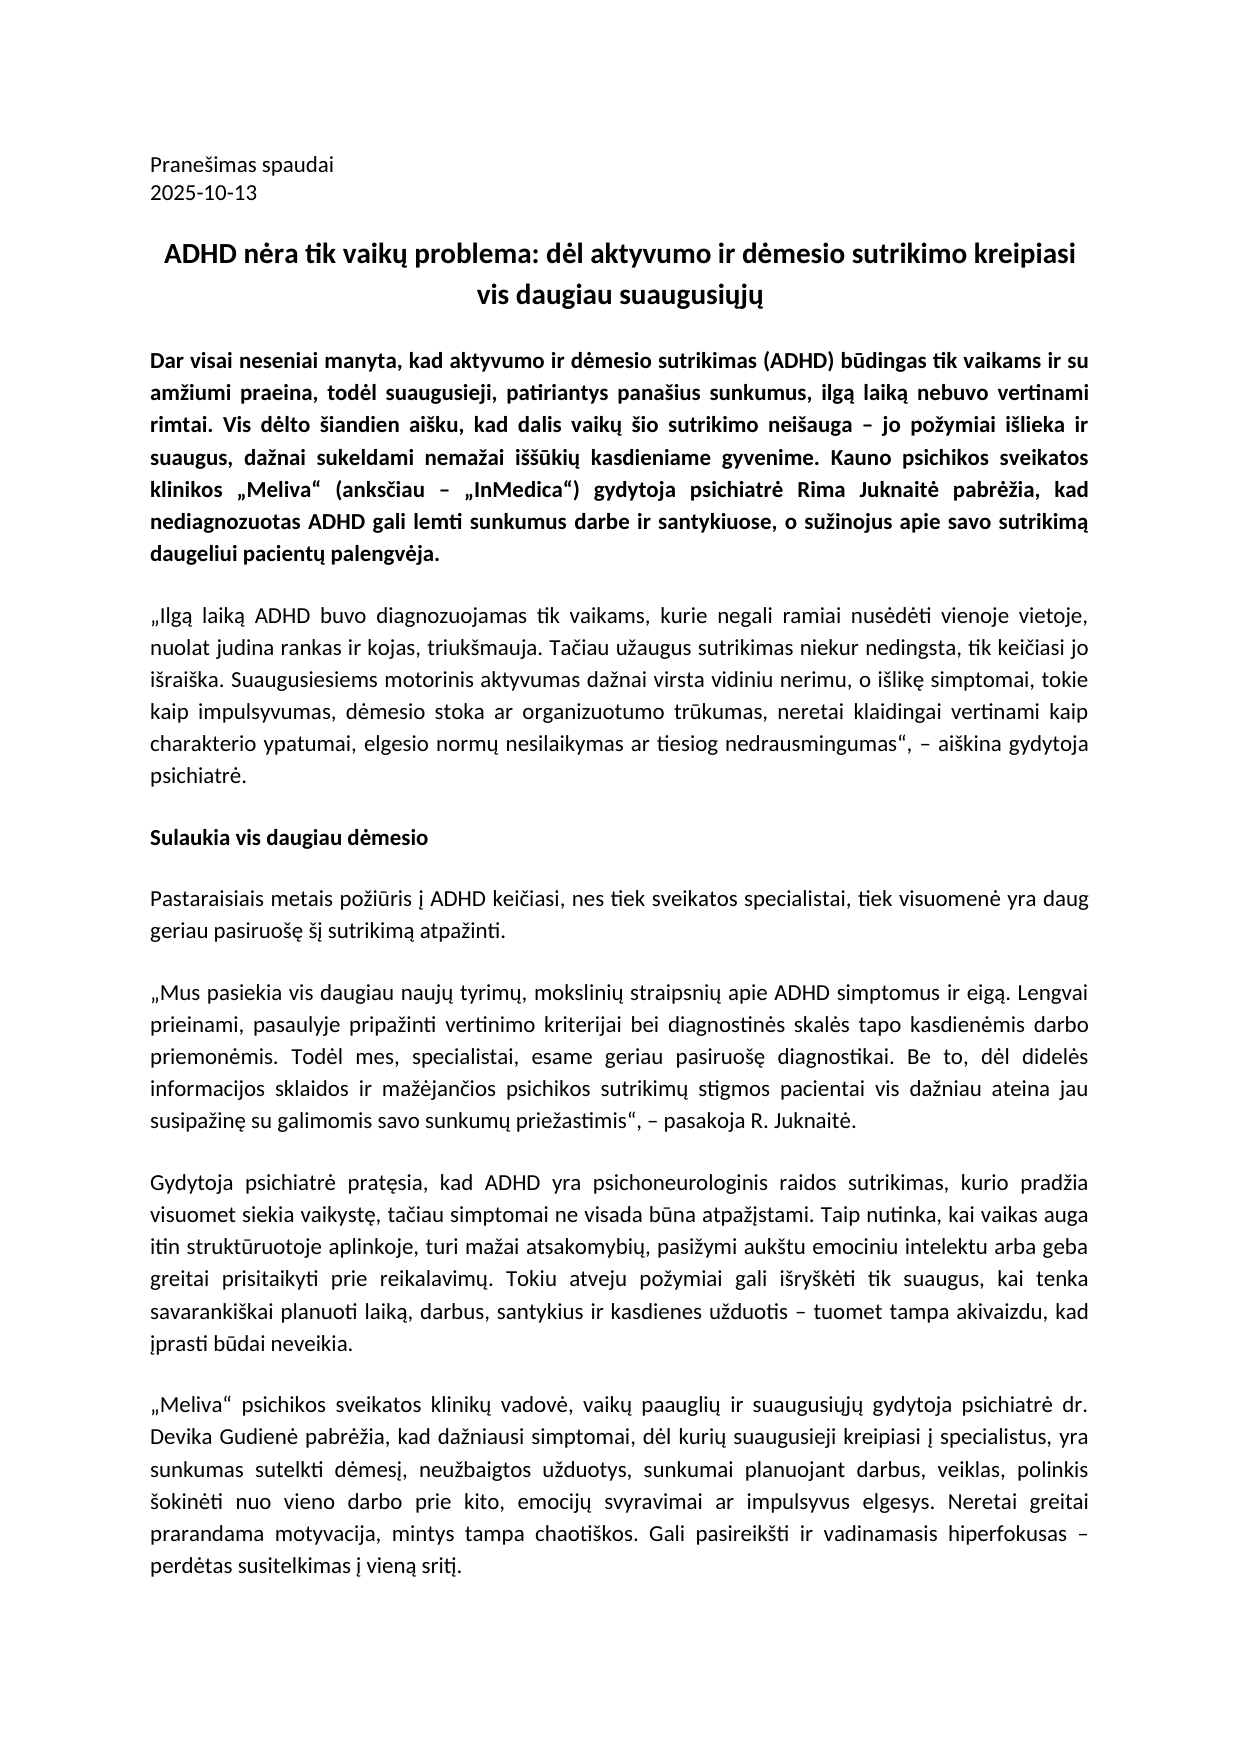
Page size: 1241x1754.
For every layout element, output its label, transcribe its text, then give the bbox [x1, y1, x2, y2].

text Sulaukia vis daugiau dėmesio [150, 823, 1090, 851]
text Gydytoja psichiatrė pratęsia, kad ADHD yra psichoneurologinis raidos sutrikimas, kurio pradžia visuomet siekia vaikystę, tačiau simptomai ne visada būna atpažįstami. Taip nutinka, kai vaikas auga itin struktūruotoje aplinkoje, turi mažai atsakomybių, pasižymi aukštu emociniu intelektu arba geba greitai prisitaikyti prie reikalavimų. Tokiu atveju požymiai gali išryškėti tik suaugus, kai tenka savarankiškai planuoti laiką, darbus, santykius ir kasdienes užduotis – tuomet tampa akivaizdu, kad įprasti būdai neveikia. [150, 1168, 1090, 1357]
text Pranešimas spaudai [150, 150, 1090, 178]
text „Mus pasiekia vis daugiau naujų tyrimų, mokslinių straipsnių apie ADHD simptomus ir eigą. Lengvai prieinami, pasaulyje pripažinti vertinimo kriterijai bei diagnostinės skalės tapo kasdienėmis darbo priemonėmis. Todėl mes, specialistai, esame geriau pasiruošę diagnostikai. Be to, dėl didelės informacijos sklaidos ir mažėjančios psichikos sutrikimų stigmos pacientai vis dažniau ateina jau susipažinę su galimomis savo sunkumų priežastimis“, – pasakoja R. Juknaitė. [150, 978, 1090, 1135]
text Pastaraisiais metais požiūris į ADHD keičiasi, nes tiek sveikatos specialistai, tiek visuomenė yra daug geriau pasiruošę šį sutrikimą atpažinti. [150, 884, 1090, 944]
text „Meliva“ psichikos sveikatos klinikų vadovė, vaikų paauglių ir suaugusiųjų gydytoja psichiatrė dr. Devika Gudienė pabrėžia, kad dažniausi simptomai, dėl kurių suaugusieji kreipiasi į specialistus, yra sunkumas sutelkti dėmesį, neužbaigtos užduotys, sunkumai planuojant darbus, veiklas, polinkis šokinėti nuo vieno darbo prie kito, emocijų svyravimai ar impulsyvus elgesys. Neretai greitai prarandama motyvacija, mintys tampa chaotiškos. Gali pasireikšti ir vadinamasis hiperfokusas – perdėtas susitelkimas į vieną sritį. [150, 1390, 1090, 1579]
text Dar visai neseniai manyta, kad aktyvumo ir dėmesio sutrikimas (ADHD) būdingas tik vaikams ir su amžiumi praeina, todėl suaugusieji, patiriantys panašius sunkumus, ilgą laiką nebuvo vertinami rimtai. Vis dėlto šiandien aišku, kad dalis vaikų šio sutrikimo neišauga – jo požymiai išlieka ir suaugus, dažnai sukeldami nemažai iššūkių kasdieniame gyvenime. Kauno psichikos sveikatos klinikos „Meliva“ (anksčiau – „InMedica“) gydytoja psichiatrė Rima Juknaitė pabrėžia, kad nediagnozuotas ADHD gali lemti sunkumus darbe ir santykiuose, o sužinojus apie savo sutrikimą daugeliui pacientų palengvėja. [150, 346, 1090, 567]
text 2025-10-13 [150, 178, 1090, 206]
text ADHD nėra tik vaikų problema: dėl aktyvumo ir dėmesio sutrikimo kreipiasi vis daugiau suaugusiųjų [150, 235, 1090, 312]
text „Ilgą laiką ADHD buvo diagnozuojamas tik vaikams, kurie negali ramiai nusėdėti vienoje vietoje, nuolat judina rankas ir kojas, triukšmauja. Tačiau užaugus sutrikimas niekur nedingsta, tik keičiasi jo išraiška. Suaugusiesiems motorinis aktyvumas dažnai virsta vidiniu nerimu, o išlikę simptomai, tokie kaip impulsyvumas, dėmesio stoka ar organizuotumo trūkumas, neretai klaidingai vertinami kaip charakterio ypatumai, elgesio normų nesilaikymas ar tiesiog nedrausmingumas“, – aiškina gydytoja psichiatrė. [150, 601, 1090, 790]
